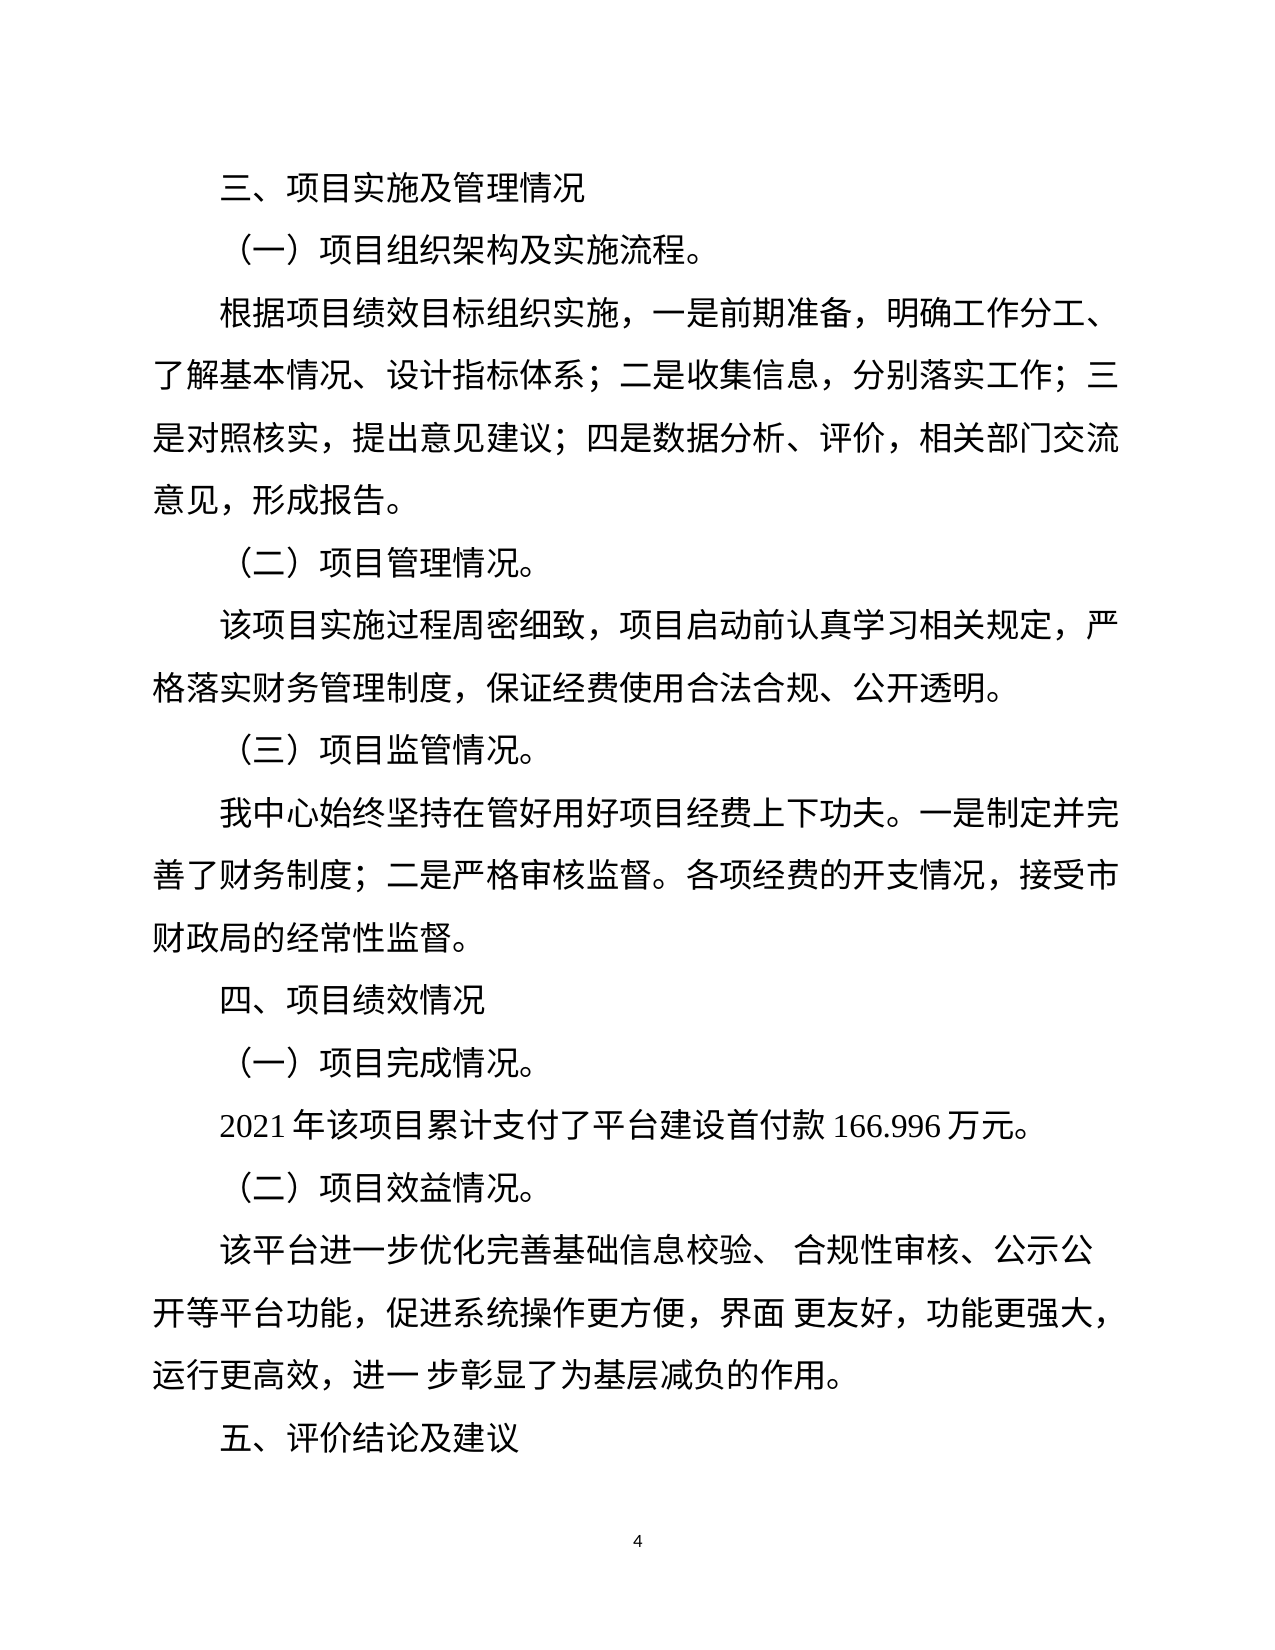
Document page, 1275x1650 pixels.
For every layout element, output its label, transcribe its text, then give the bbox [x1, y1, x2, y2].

text 我中心始终坚持在管好用好项目经费上下功夫。一是制定并完善了财务制度；二是严格审核监督。各项经费的开支情况，接受市财政局的经常性监督。 [152, 775, 1123, 962]
text （一）项目完成情况。 [152, 1025, 1123, 1087]
text 四、项目绩效情况 [152, 962, 1123, 1025]
text 该项目实施过程周密细致，项目启动前认真学习相关规定，严格落实财务管理制度，保证经费使用合法合规、公开透明。 [152, 587, 1123, 712]
text （一）项目组织架构及实施流程。 [152, 212, 1123, 275]
text 2021年该项目累计支付了平台建设首付款166.996万元。 [152, 1087, 1123, 1150]
text 该平台进一步优化完善基础信息校验、 合规性审核、公示公开等平台功能，促进系统操作更方便，界面 更友好，功能更强大，运行更高效，进一 步彰显了为基层减负的作用。 [152, 1212, 1123, 1400]
text （二）项目效益情况。 [152, 1150, 1123, 1212]
text （二）项目管理情况。 [152, 525, 1123, 587]
text 三、项目实施及管理情况 [152, 150, 1123, 212]
text （三）项目监管情况。 [152, 712, 1123, 775]
text 根据项目绩效目标组织实施，一是前期准备，明确工作分工、了解基本情况、设计指标体系；二是收集信息，分别落实工作；三是对照核实，提出意见建议；四是数据分析、评价，相关部门交流意见，形成报告。 [152, 275, 1123, 525]
text 五、评价结论及建议 [152, 1400, 1123, 1462]
